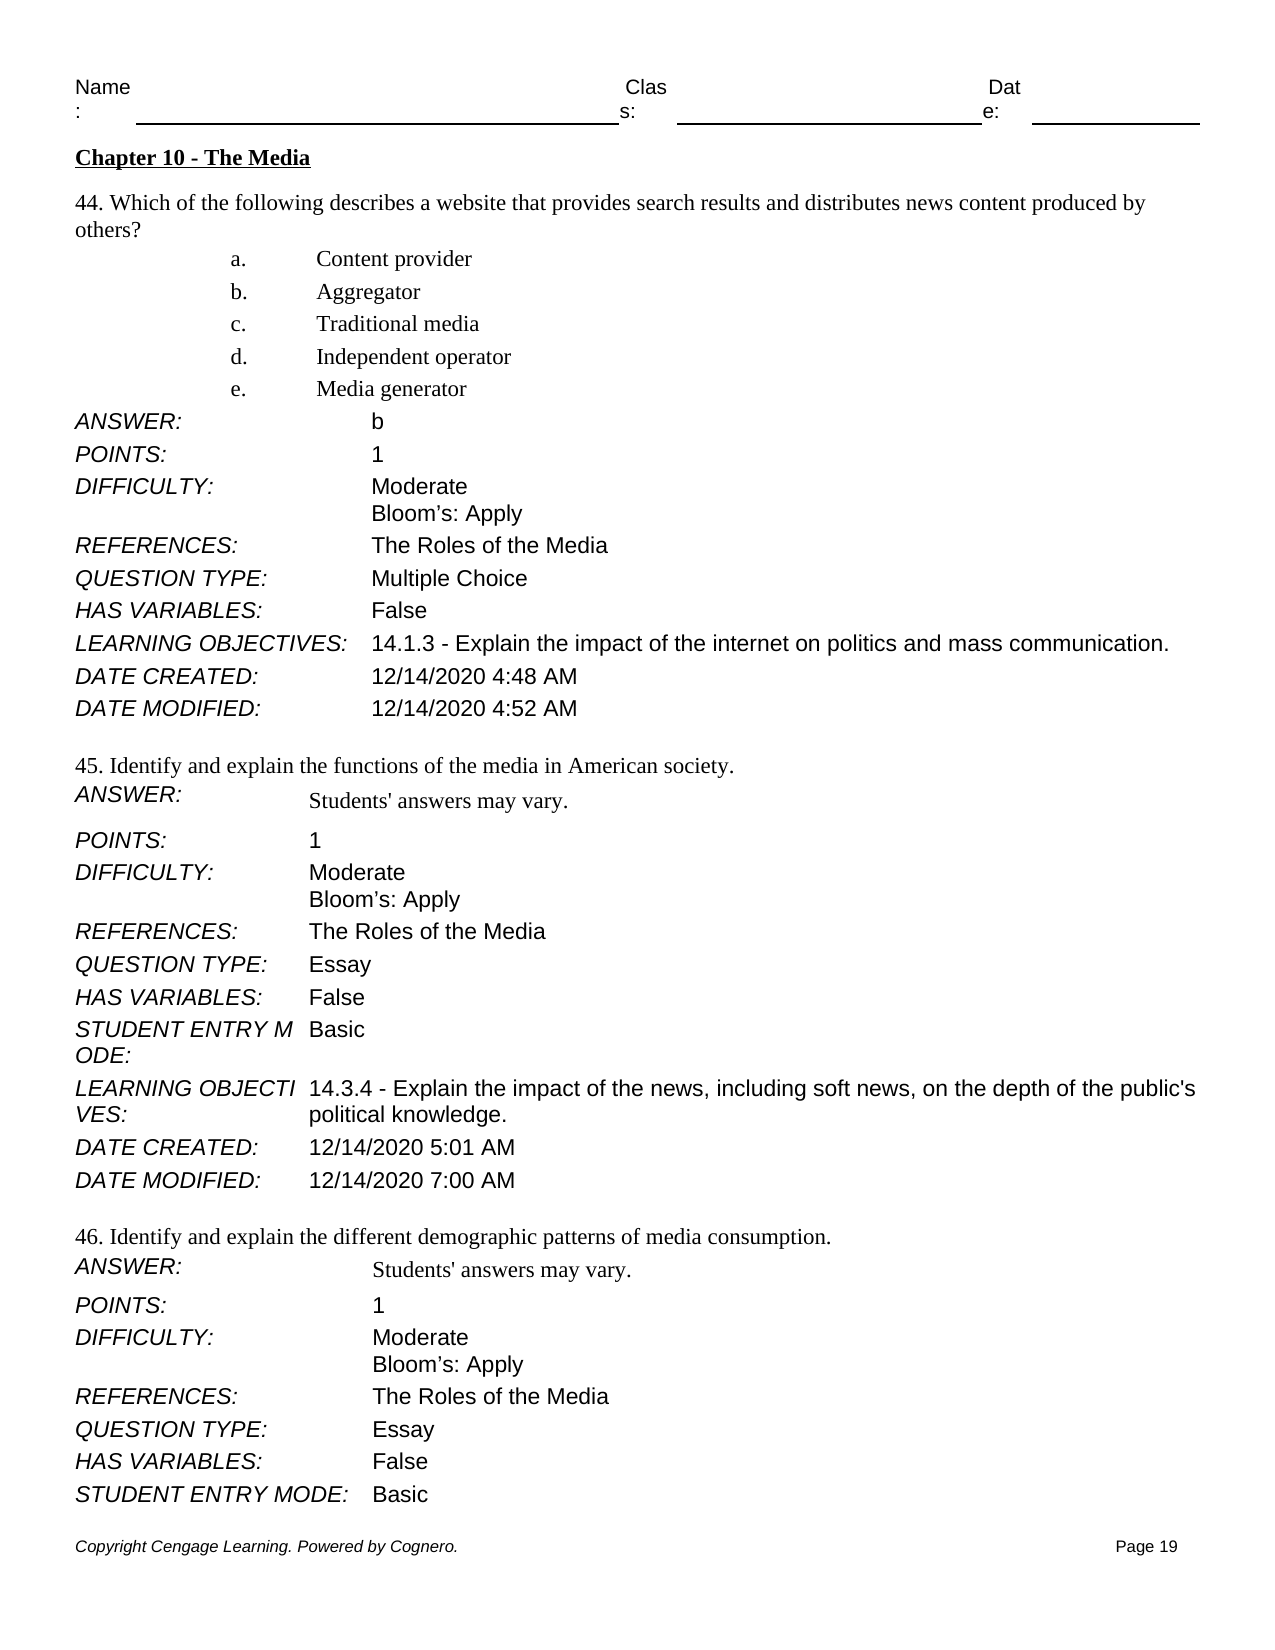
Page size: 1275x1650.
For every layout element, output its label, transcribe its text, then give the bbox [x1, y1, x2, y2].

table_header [75, 1223, 1200, 1510]
table_header 44. Which of the following describes a website that provides search results and distributes news content produced by others? [75, 189, 1200, 725]
table_header 45. Identify and explain the functions of the media in American society. [75, 752, 1200, 1196]
